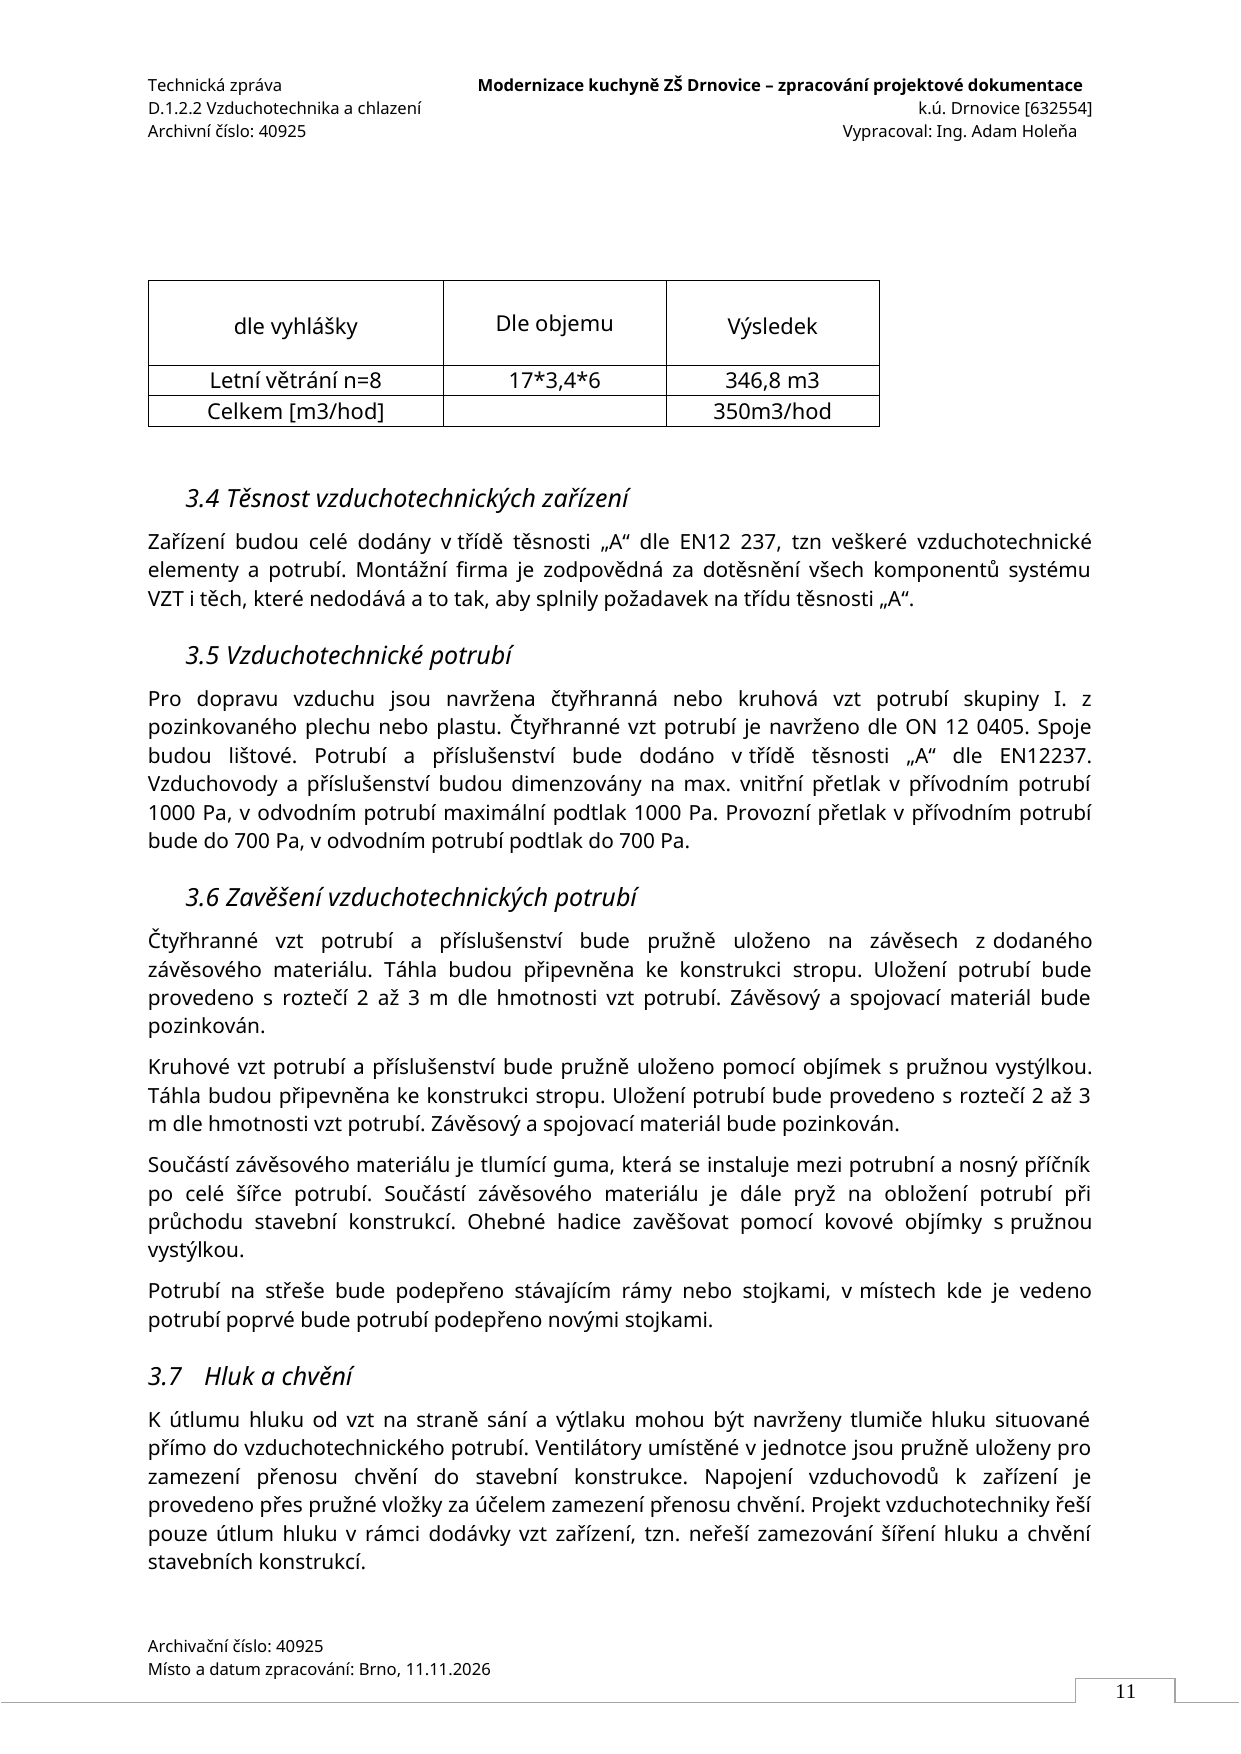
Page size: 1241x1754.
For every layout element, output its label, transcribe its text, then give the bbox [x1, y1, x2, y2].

subtitle Zavěšení vzduchotechnických potrubí [185, 880, 1092, 914]
subtitle Vzduchotechnické potrubí [185, 637, 1092, 672]
table_cell Celkem [m3/hod] [149, 396, 443, 426]
text K útlumu hluku od vzt na straně sání a výtlaku mohou být navrženy tlumiče hluku situované přímo do vzduchotechnického potrubí. Ventilátory umístěné v jednotce jsou pružně uloženy pro zamezení přenosu chvění do stavební konstrukce. Napojení vzduchovodů k zařízení je provedeno přes pružné vložky za účelem zamezení přenosu chvění. Projekt vzduchotechniky řeší pouze útlum hluku v rámci dodávky vzt zařízení, tzn. neřeší zamezování šíření hluku a chvění stavebních konstrukcí. [148, 1405, 1092, 1576]
text Potrubí na střeše bude podepřeno stávajícím rámy nebo stojkami, v místech kde je vedeno potrubí poprvé bude potrubí podepřeno novými stojkami. [148, 1277, 1092, 1333]
subtitle Těsnost vzduchotechnických zařízení [185, 481, 1092, 515]
table_cell Letní větrání n=8 [149, 366, 443, 395]
text Kruhové vzt potrubí a příslušenství bude pružně uloženo pomocí objímek s pružnou vystýlkou. Táhla budou připevněna ke konstrukci stropu. Uložení potrubí bude provedeno s roztečí 2 až 3 m dle hmotnosti vzt potrubí. Závěsový a spojovací materiál bude pozinkován. [148, 1052, 1092, 1138]
table_cell 17*3,4*6 [444, 366, 666, 395]
table_cell 346,8 m3 [667, 366, 879, 395]
table_cell [444, 396, 666, 426]
text Zařízení budou celé dodány v třídě těsnosti „A“ dle EN12 237, tzn veškeré vzduchotechnické elementy a potrubí. Montážní firma je zodpovědná za dotěsnění všech komponentů systému VZT i těch, které nedodává a to tak, aby splnily požadavek na třídu těsnosti „A“. [148, 527, 1092, 612]
subtitle Hluk a chvění [148, 1358, 1092, 1392]
text Pro dopravu vzduchu jsou navržena čtyřhranná nebo kruhová vzt potrubí skupiny I. z pozinkovaného plechu nebo plastu. Čtyřhranné vzt potrubí je navrženo dle ON 12 0405. Spoje budou lištové. Potrubí a příslušenství bude dodáno v třídě těsnosti „A“ dle EN12237. Vzduchovody a příslušenství budou dimenzovány na max. vnitřní přetlak v přívodním potrubí 1000 Pa, v odvodním potrubí maximální podtlak 1000 Pa. Provozní přetlak v přívodním potrubí bude do 700 Pa, v odvodním potrubí podtlak do 700 Pa. [148, 684, 1092, 855]
table_header Výsledek [667, 281, 879, 364]
text Čtyřhranné vzt potrubí a příslušenství bude pružně uloženo na závěsech z dodaného závěsového materiálu. Táhla budou připevněna ke konstrukci stropu. Uložení potrubí bude provedeno s roztečí 2 až 3 m dle hmotnosti vzt potrubí. Závěsový a spojovací materiál bude pozinkován. [148, 926, 1092, 1040]
table_cell 350m3/hod [667, 396, 879, 426]
text Součástí závěsového materiálu je tlumící guma, která se instaluje mezi potrubní a nosný příčník po celé šířce potrubí. Součástí závěsového materiálu je dále pryž na obložení potrubí při průchodu stavební konstrukcí. Ohebné hadice zavěšovat pomocí kovové objímky s pružnou vystýlkou. [148, 1150, 1092, 1264]
table_header Dle objemu [444, 281, 666, 364]
table_header dle vyhlášky [149, 281, 443, 364]
